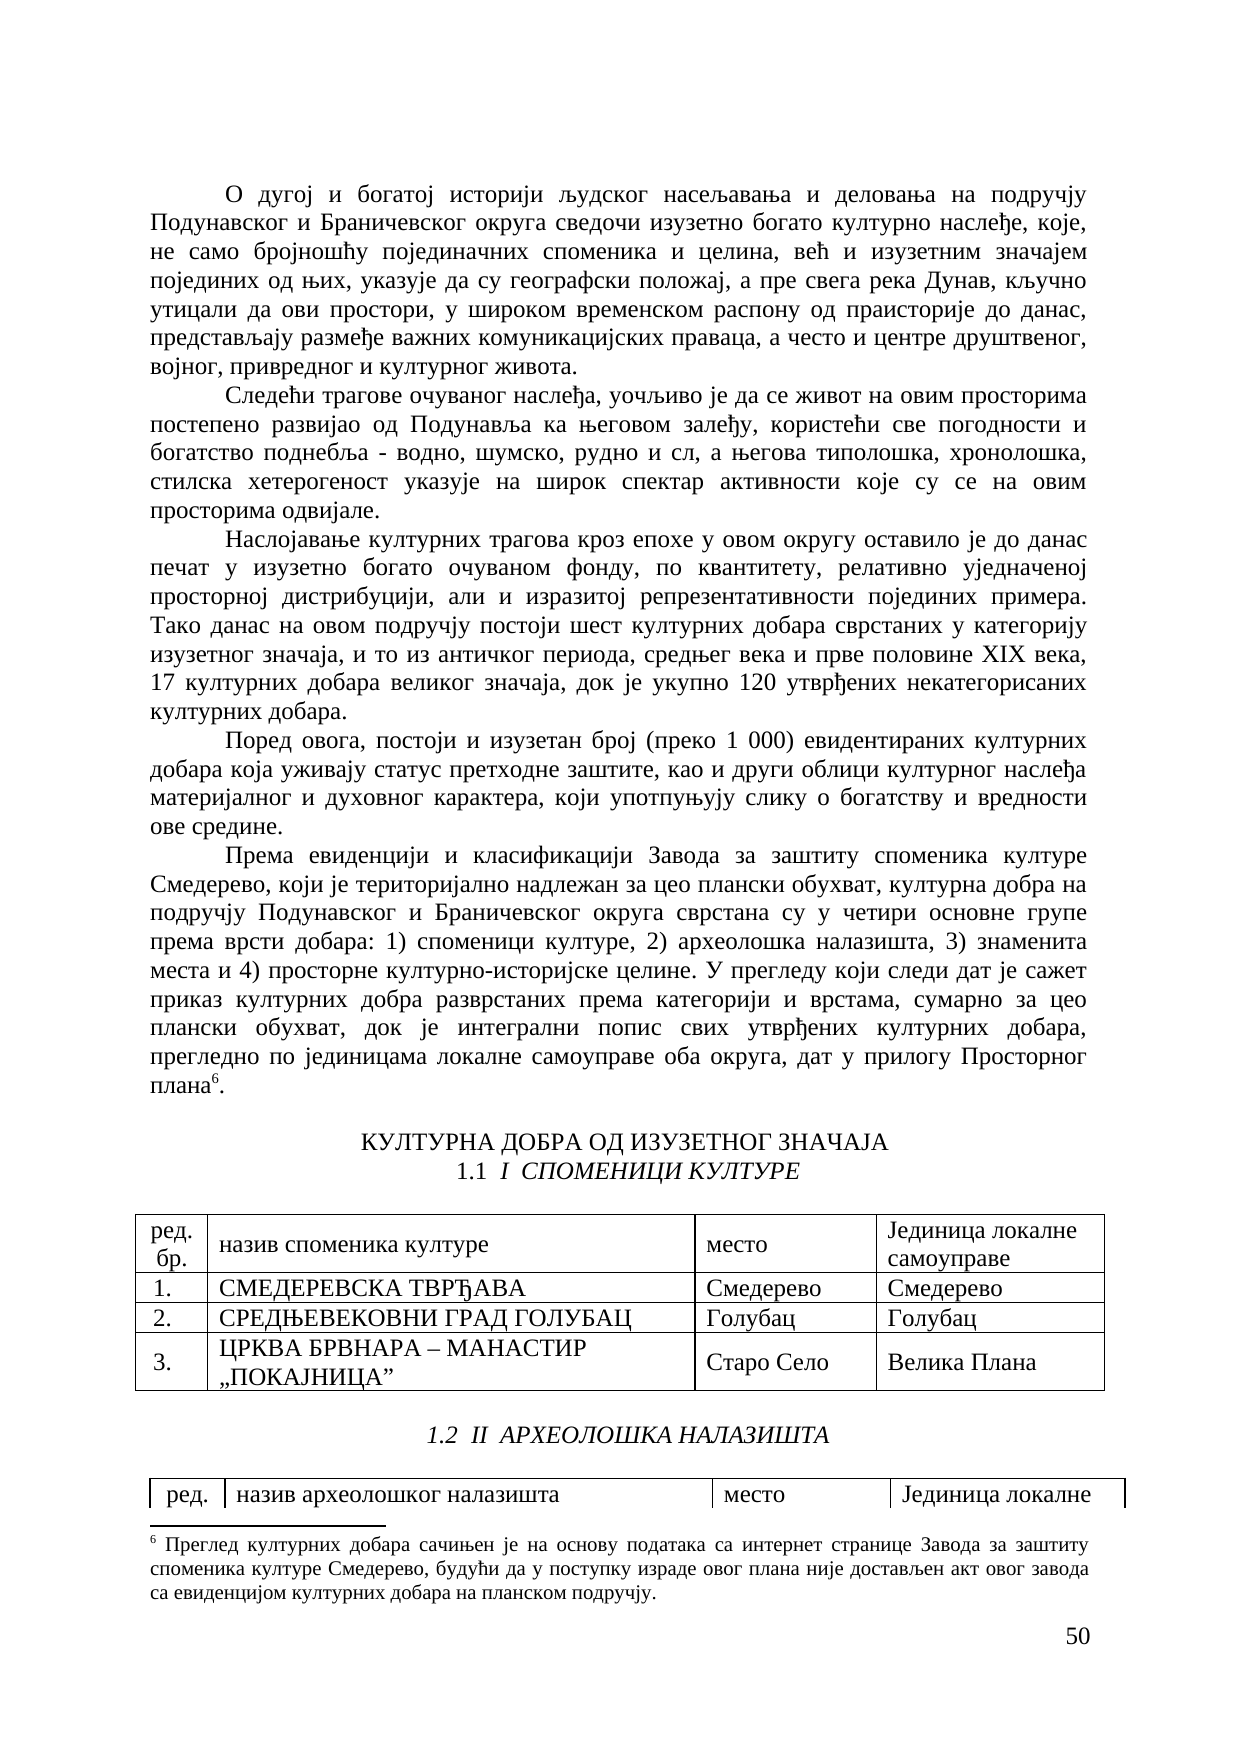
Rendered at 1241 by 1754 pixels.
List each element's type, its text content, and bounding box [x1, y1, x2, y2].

text Поред овога, постоји и изузетан број (преко 1 000) евидентираних културних добара која уживају статус претходне заштите, као и други облици културног наслеђа материјалног и духовног карактера, који употпуњују слику о богатству и вредности ове средине. [150, 725, 1088, 840]
text Следећи трагове очуваног наслеђа, уочљиво је да се живот на овим просторима постепено развијао од Подунавља ка његовом залеђу, користећи све погодности и богатство поднебља - водно, шумско, рудно и сл, а његова типолошка, хронолошка, стилска хетерогеност указује на широк спектар активности које су се на овим просторима одвијале. [150, 380, 1088, 524]
table_cell ЦРКВА БРВНАРА – МАНАСТИР „ПОКАЈНИЦА” [208, 1333, 694, 1390]
table_cell Велика Плана [877, 1333, 1104, 1390]
text Наслојавање културних трагова кроз епохе у овом округу оставило је до данас печат у изузетно богато очуваном фонду, по квантитету, релативно уједначеној просторној дистрибуцији, али и изразитој репрезентативности појединих примера. Тако данас на овом подручју постоји шест културних добара сврстаних у категорију изузетног значаја, и то из античког периода, средњег века и прве половине XIX века, 17 културних добара великог значаја, док је укупно 120 утврђених некатегорисаних културних добара. [150, 524, 1088, 725]
table_header рeд. бр. [151, 1479, 224, 1508]
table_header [891, 1479, 1124, 1508]
text О дугој и богатој историји људског насељавања и деловања на подручју Подунавског и Браничевског округа сведочи изузетно богато културно наслеђе, које, не само бројношћу појединачних споменика и целина, већ и изузетним значајем појединих од њих, указује да су географски положај, а пре свега река Дунав, кључно утицали да ови простори, у широком временском распону од праисторије до данас, представљају размеђе важних комуникацијских праваца, а често и центре друштвеног, војног, привредног и културног живота. [150, 179, 1088, 380]
table_cell Голубац [696, 1303, 876, 1332]
table_cell Смeдeрeво [696, 1273, 876, 1302]
table_cell [136, 1333, 207, 1390]
table_cell [136, 1303, 207, 1332]
table_header мeсто [696, 1215, 876, 1272]
table_cell Голубац [877, 1303, 1104, 1332]
subtitle I СПОМEНИЦИ КУЛТУРE [166, 1156, 1090, 1185]
table_cell Смeдeрeвскa тврђaвa [208, 1273, 694, 1302]
table_cell Смедерево [877, 1273, 1104, 1302]
text КУЛТУРНА ДОБРА ОД ИЗУЗЕТНОГ ЗНАЧАЈА [150, 1127, 1099, 1156]
table_header ред. бр. [136, 1215, 207, 1272]
table_cell [136, 1273, 207, 1302]
table_header нaзив споменика културе [208, 1215, 694, 1272]
table_cell СРЕДЊЕВЕКОВНИ ГРАД ГОЛУБАЦ [208, 1303, 694, 1332]
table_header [226, 1479, 712, 1508]
table_header мeсто [713, 1479, 890, 1508]
text Према евиденцији и класификацији Завода за заштиту споменика културе Смедерево, који је територијално надлежан за цео плански обухват, културна добра на подручју Подунавског и Браничевског округа сврстана су у четири основне групе према врсти добара: 1) споменици културе, 2) археолошка налазишта, 3) знаменита места и 4) просторне културно-историјске целине. У прегледу који следи дат је сажет приказ културних добра разврстаних према категорији и врстама, сумарно за цео плански обухват, док је интегрални попис свих утврђених културних добара, прегледно по јединицама локалне самоуправе оба округа, дат у прилогу Просторног плана. [150, 840, 1088, 1099]
table_header Јединица локалне самоуправе [877, 1215, 1104, 1272]
subtitle II AРХEОЛОШКA НAЛAЗИШТA [166, 1420, 1090, 1449]
table_cell Старо Село [696, 1333, 876, 1390]
